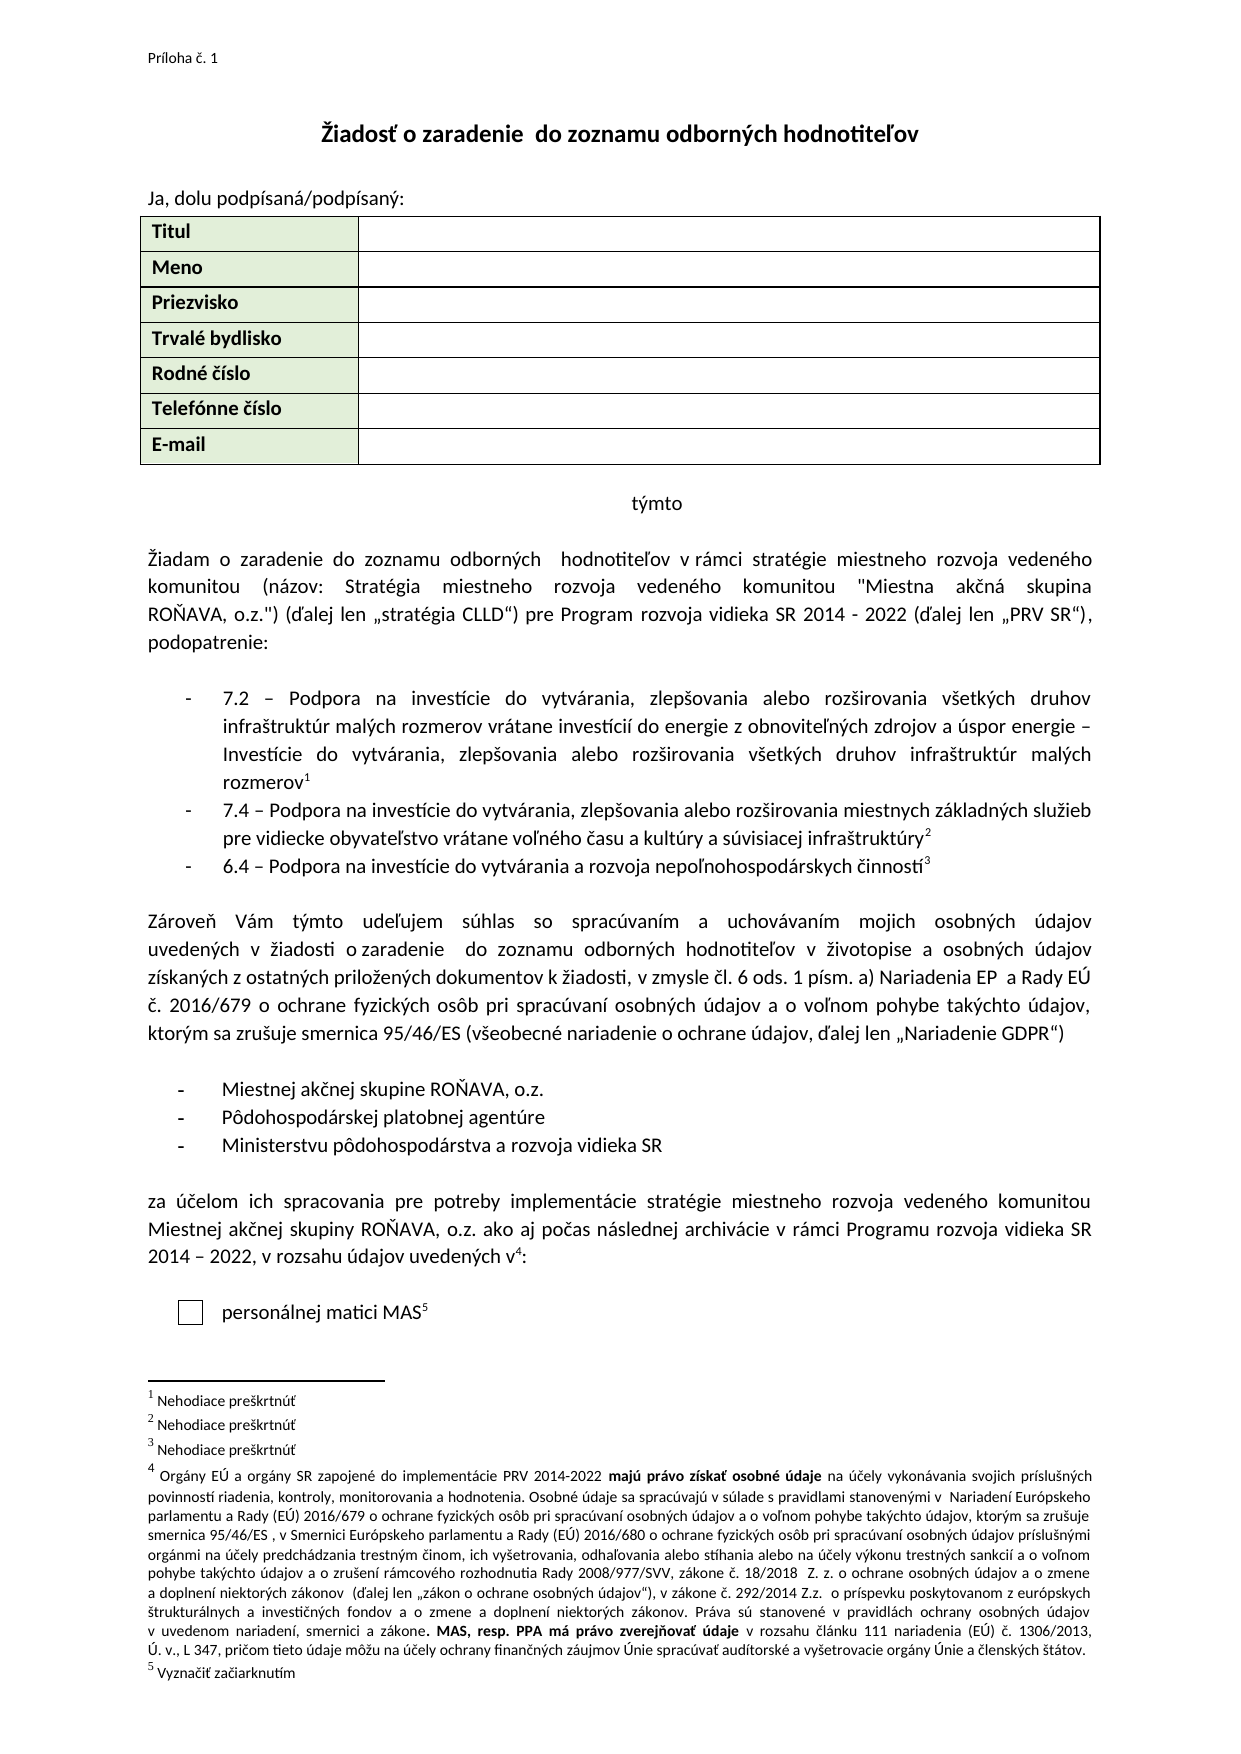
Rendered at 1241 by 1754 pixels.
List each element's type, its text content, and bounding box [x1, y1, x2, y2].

table_header [359, 217, 1099, 251]
table_cell E-mail [141, 429, 358, 463]
table_cell [359, 288, 1099, 322]
text Žiadam o zaradenie do zoznamu odborných hodnotiteľov v rámci stratégie miestneho rozvoja vedeného komunitou (názov: Stratégia miestneho rozvoja vedeného komunitou "Miestna akčná skupina ROŇAVA, o.z.") (ďalej len „stratégia CLLD“) pre Program rozvoja vidieka SR 2014 - 2022 (ďalej len „PRV SR“), podopatrenie: [148, 546, 1092, 655]
table_cell Priezvisko [141, 288, 358, 322]
text Ja, dolu podpísaná/podpísaný: [148, 185, 1092, 211]
table_cell Rodné číslo [141, 358, 358, 393]
text Zároveň Vám týmto udeľujem súhlas so spracúvaním a uchovávaním mojich osobných údajov uvedených v žiadosti o zaradenie do zoznamu odborných hodnotiteľov v životopise a osobných údajov získaných z ostatných priložených dokumentov k žiadosti, v zmysle čl. 6 ods. 1 písm. a) Nariadenia EP a Rady EÚ č. 2016/679 o ochrane fyzických osôb pri spracúvaní osobných údajov a o voľnom pohybe takýchto údajov, ktorým sa zrušuje smernica 95/46/ES (všeobecné nariadenie o ochrane údajov, ďalej len „Nariadenie GDPR“) [148, 909, 1092, 1046]
table_cell Meno [141, 252, 358, 286]
table_cell Trvalé bydlisko [141, 323, 358, 357]
text Žiadosť o zaradenie do zoznamu odborných hodnotiteľov [148, 118, 1092, 149]
list 7.2 – Podpora na investície do vytvárania, zlepšovania alebo rozširovania všetkých druhov infraštruktúr malých rozmerov vrátane investícií do energie z obnoviteľných zdrojov a úspor energie – Investície do vytvárania, zlepšovania alebo rozširovania všetkých druhov infraštruktúr malých rozmerov [185, 685, 1092, 794]
text za účelom ich spracovania pre potreby implementácie stratégie miestneho rozvoja vedeného komunitou Miestnej akčnej skupiny ROŇAVA, o.z. ako aj počas následnej archivácie v rámci Programu rozvoja vidieka SR 2014 – 2022, v rozsahu údajov uvedených v: [148, 1188, 1092, 1269]
table_cell [359, 394, 1099, 428]
table_cell Telefónne číslo [141, 394, 358, 428]
list 7.4 – Podpora na investície do vytvárania, zlepšovania alebo rozširovania miestnych základných služieb pre vidiecke obyvateľstvo vrátane voľného času a kultúry a súvisiacej infraštruktúry [185, 797, 1092, 850]
table_cell [359, 358, 1099, 393]
text týmto [148, 490, 1092, 515]
list Pôdohospodárskej platobnej agentúre [177, 1104, 1092, 1129]
text personálnej matici MAS [177, 1299, 1092, 1325]
table_cell [359, 252, 1099, 286]
table_header Titul [141, 217, 358, 251]
table_cell [359, 323, 1099, 357]
list Miestnej akčnej skupine ROŇAVA, o.z. [177, 1076, 1092, 1102]
list 6.4 – Podpora na investície do vytvárania a rozvoja nepoľnohospodárskych činností [185, 853, 1092, 878]
list Ministerstvu pôdohospodárstva a rozvoja vidieka SR [177, 1132, 1092, 1157]
table_cell [359, 429, 1099, 463]
